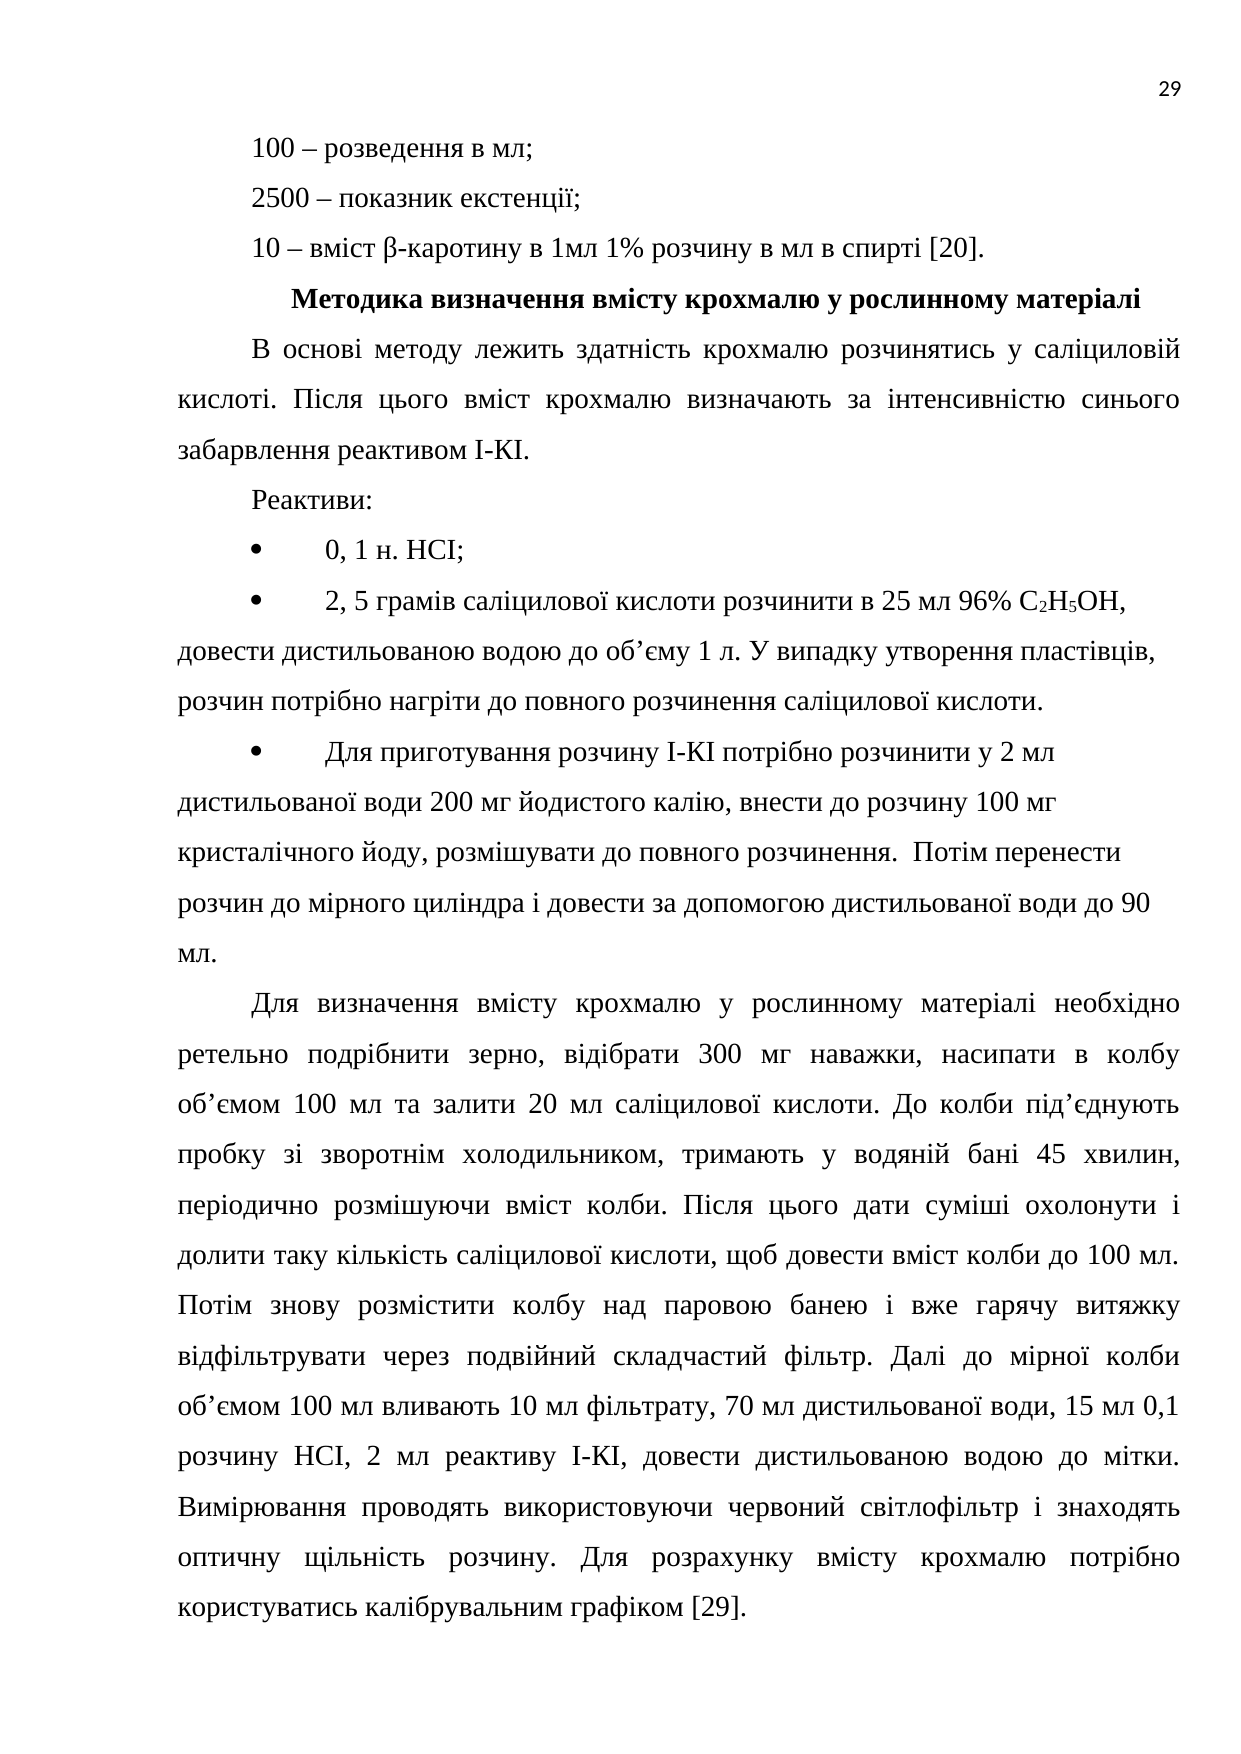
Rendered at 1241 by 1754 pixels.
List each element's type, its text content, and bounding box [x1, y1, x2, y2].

text Реактиви: [177, 482, 1181, 516]
list Для приготування розчину І-КІ потрібно розчинити у 2 мл дистильованої води 200 мг йодистого калію, внести до розчину 100 мг кристалічного йоду, розмішувати до повного розчинення. Потім перенести розчин до мірного циліндра і довести за допомогою дистильованої води до 90 мл. [177, 734, 1181, 969]
text 10 – вміст β-каротину в 1мл 1% розчину в мл в спирті [20]. [177, 231, 1181, 264]
text 100 – розведення в мл; [177, 130, 1181, 163]
text 2500 – показник екстенції; [177, 180, 1181, 214]
text Для визначення вмісту крохмалю у рослинному матеріалі необхідно ретельно подрібнити зерно, відібрати 300 мг наважки, насипати в колбу об’ємом 100 мл та залити 20 мл саліцилової кислоти. До колби під’єднують пробку зі зворотнім холодильником, тримають у водяній бані 45 хвилин, періодично розмішуючи вміст колби. Після цього дати суміші охолонути і долити таку кількість саліцилової кислоти, щоб довести вміст колби до 100 мл. Потім знову розмістити колбу над паровою банею і вже гарячу витяжку відфільтрувати через подвійний складчастий фільтр. Далі до мірної колби об’ємом 100 мл вливають 10 мл фільтрату, 70 мл дистильованої води, 15 мл 0,1 розчину НСІ, 2 мл реактиву І-КІ, довести дистильованою водою до мітки. Вимірювання проводять використовуючи червоний світлофільтр і знаходять оптичну щільність розчину. Для розрахунку вмісту крохмалю потрібно користуватись калібрувальним графіком [29]. [177, 986, 1181, 1623]
list 2, 5 грамів саліцилової кислоти розчинити в 25 мл 96% C2H5OH, довести дистильованою водою до об’єму 1 л. У випадку утворення пластівців, розчин потрібно нагріти до повного розчинення саліцилової кислоти. [177, 583, 1181, 717]
text В основі методу лежить здатність крохмалю розчинятись у саліциловій кислоті. Після цього вміст крохмалю визначають за інтенсивністю синього забарвлення реактивом І-КІ. [177, 331, 1181, 465]
list 0, 1 н. НСІ; [177, 532, 1181, 566]
text Методика визначення вмісту крохмалю у рослинному матеріалі [177, 281, 1181, 314]
